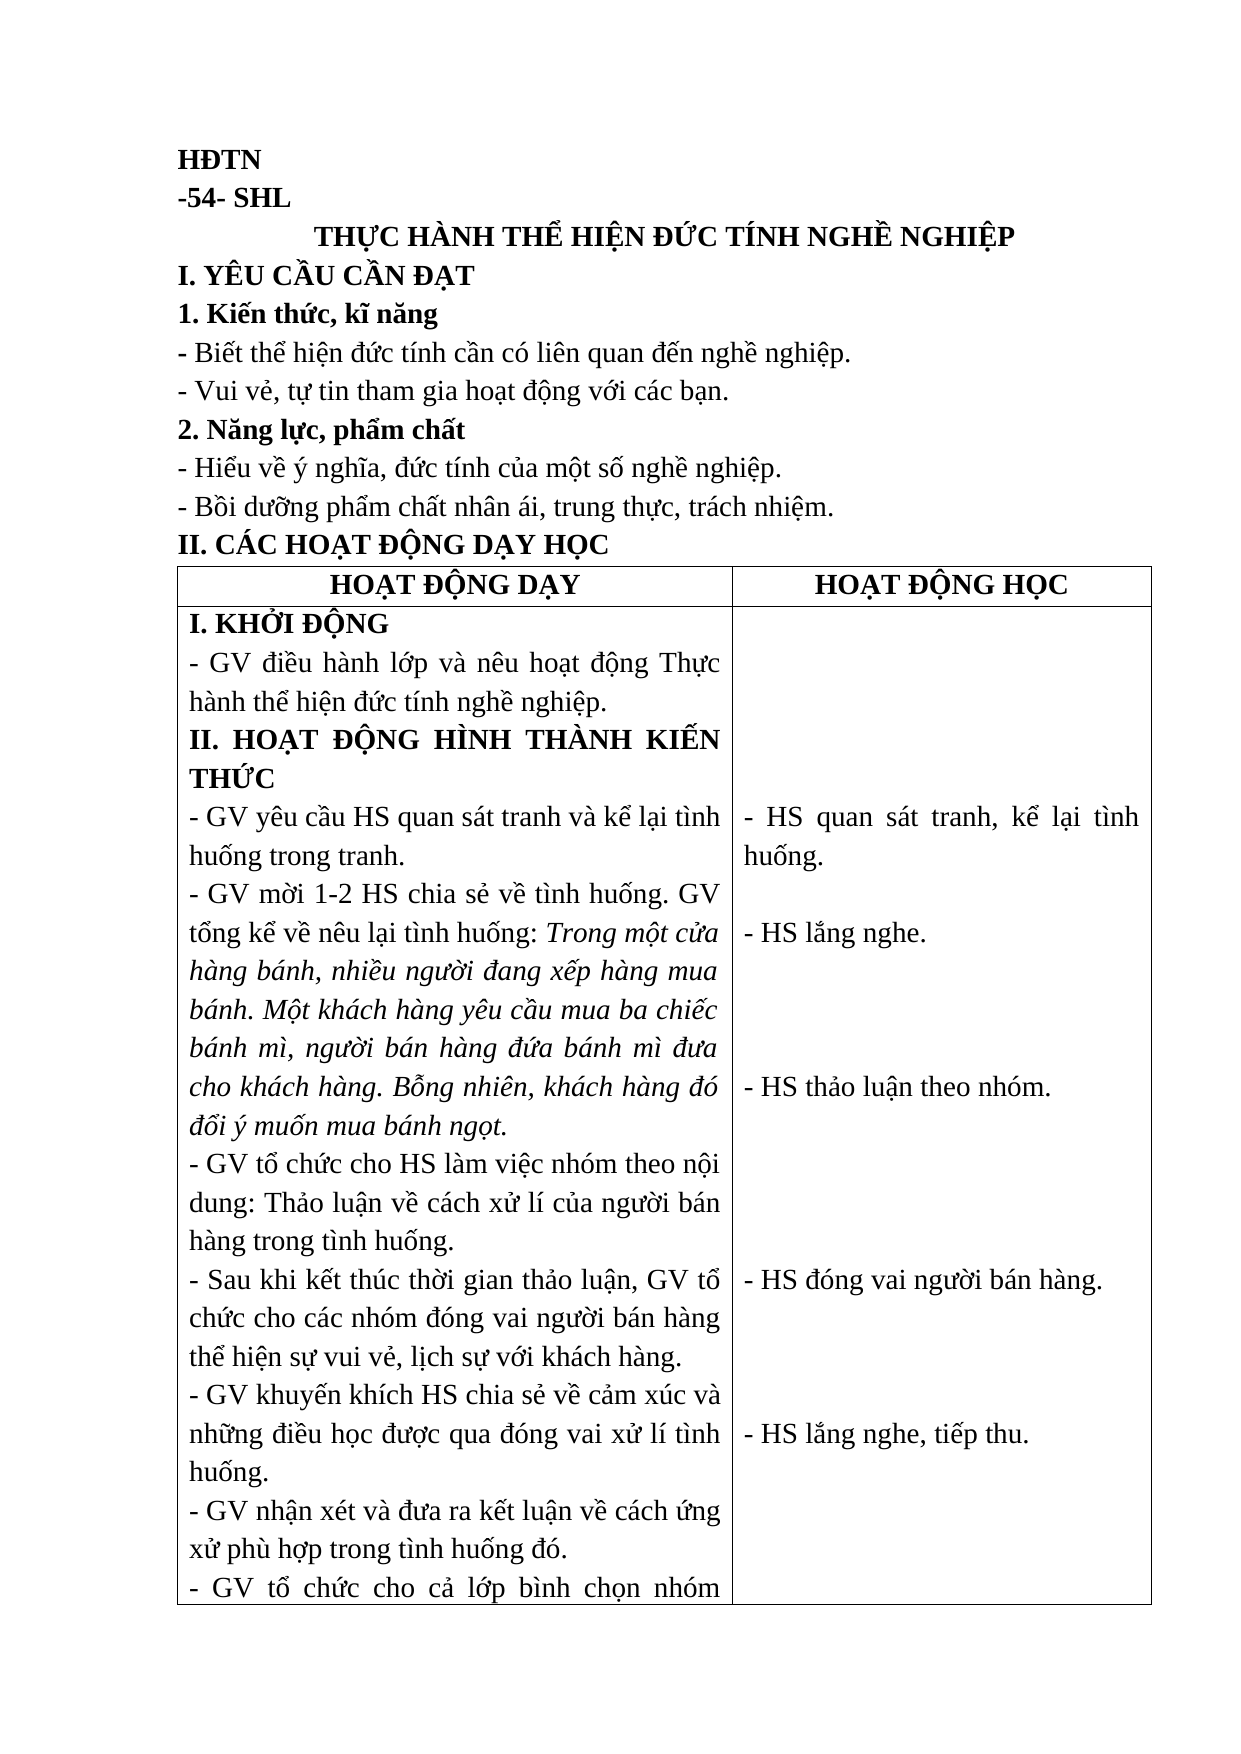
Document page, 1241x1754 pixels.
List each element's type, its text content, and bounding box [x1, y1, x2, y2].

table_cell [178, 607, 732, 1604]
text HĐTN [177, 142, 1152, 176]
table_header HOẠT ĐỘNG DẠY [178, 567, 732, 606]
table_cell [733, 607, 1151, 1604]
subtitle THỰC HÀNH THỂ HIỆN ĐỨC TÍNH NGHỀ NGHIỆP [177, 219, 1152, 253]
text 1. Kiến thức, kĩ năng [177, 296, 1152, 330]
text I. YÊU CẦU CẦN ĐẠT [177, 258, 1152, 291]
text -54- SHL [177, 181, 1152, 214]
text - Biết thể hiện đức tính cần có liên quan đến nghề nghiệp. [177, 335, 1152, 368]
text 2. Năng lực, phẩm chất [177, 412, 1152, 445]
text - Bồi dưỡng phẩm chất nhân ái, trung thực, trách nhiệm. [177, 489, 1152, 522]
text - Hiểu về ý nghĩa, đức tính của một số nghề nghiệp. [177, 450, 1152, 484]
text II. CÁC HOẠT ĐỘNG DẠY HỌC [177, 527, 1152, 561]
text - Vui vẻ, tự tin tham gia hoạt động với các bạn. [177, 373, 1152, 407]
table_header HOẠT ĐỘNG HỌC [733, 567, 1151, 606]
